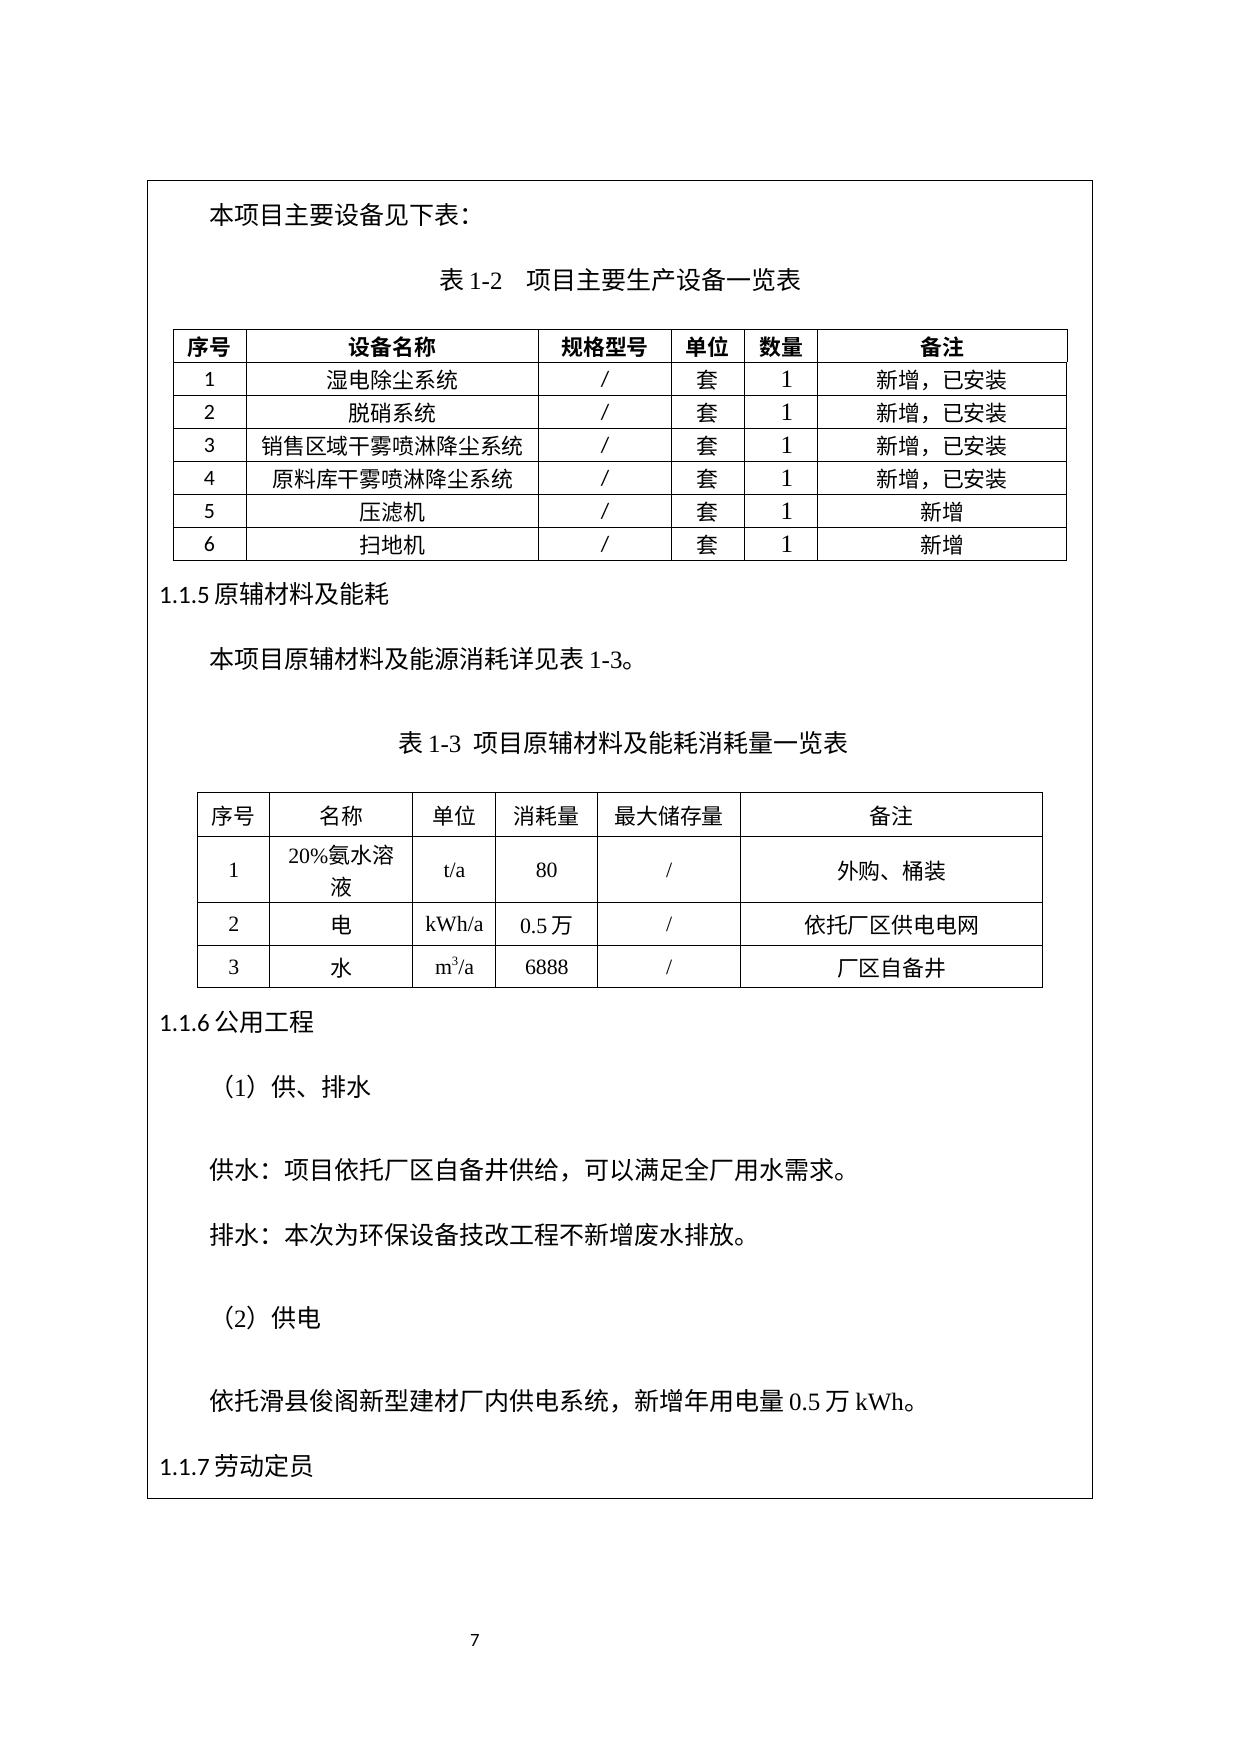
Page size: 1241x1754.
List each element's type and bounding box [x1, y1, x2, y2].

table_cell [148, 181, 1092, 1497]
